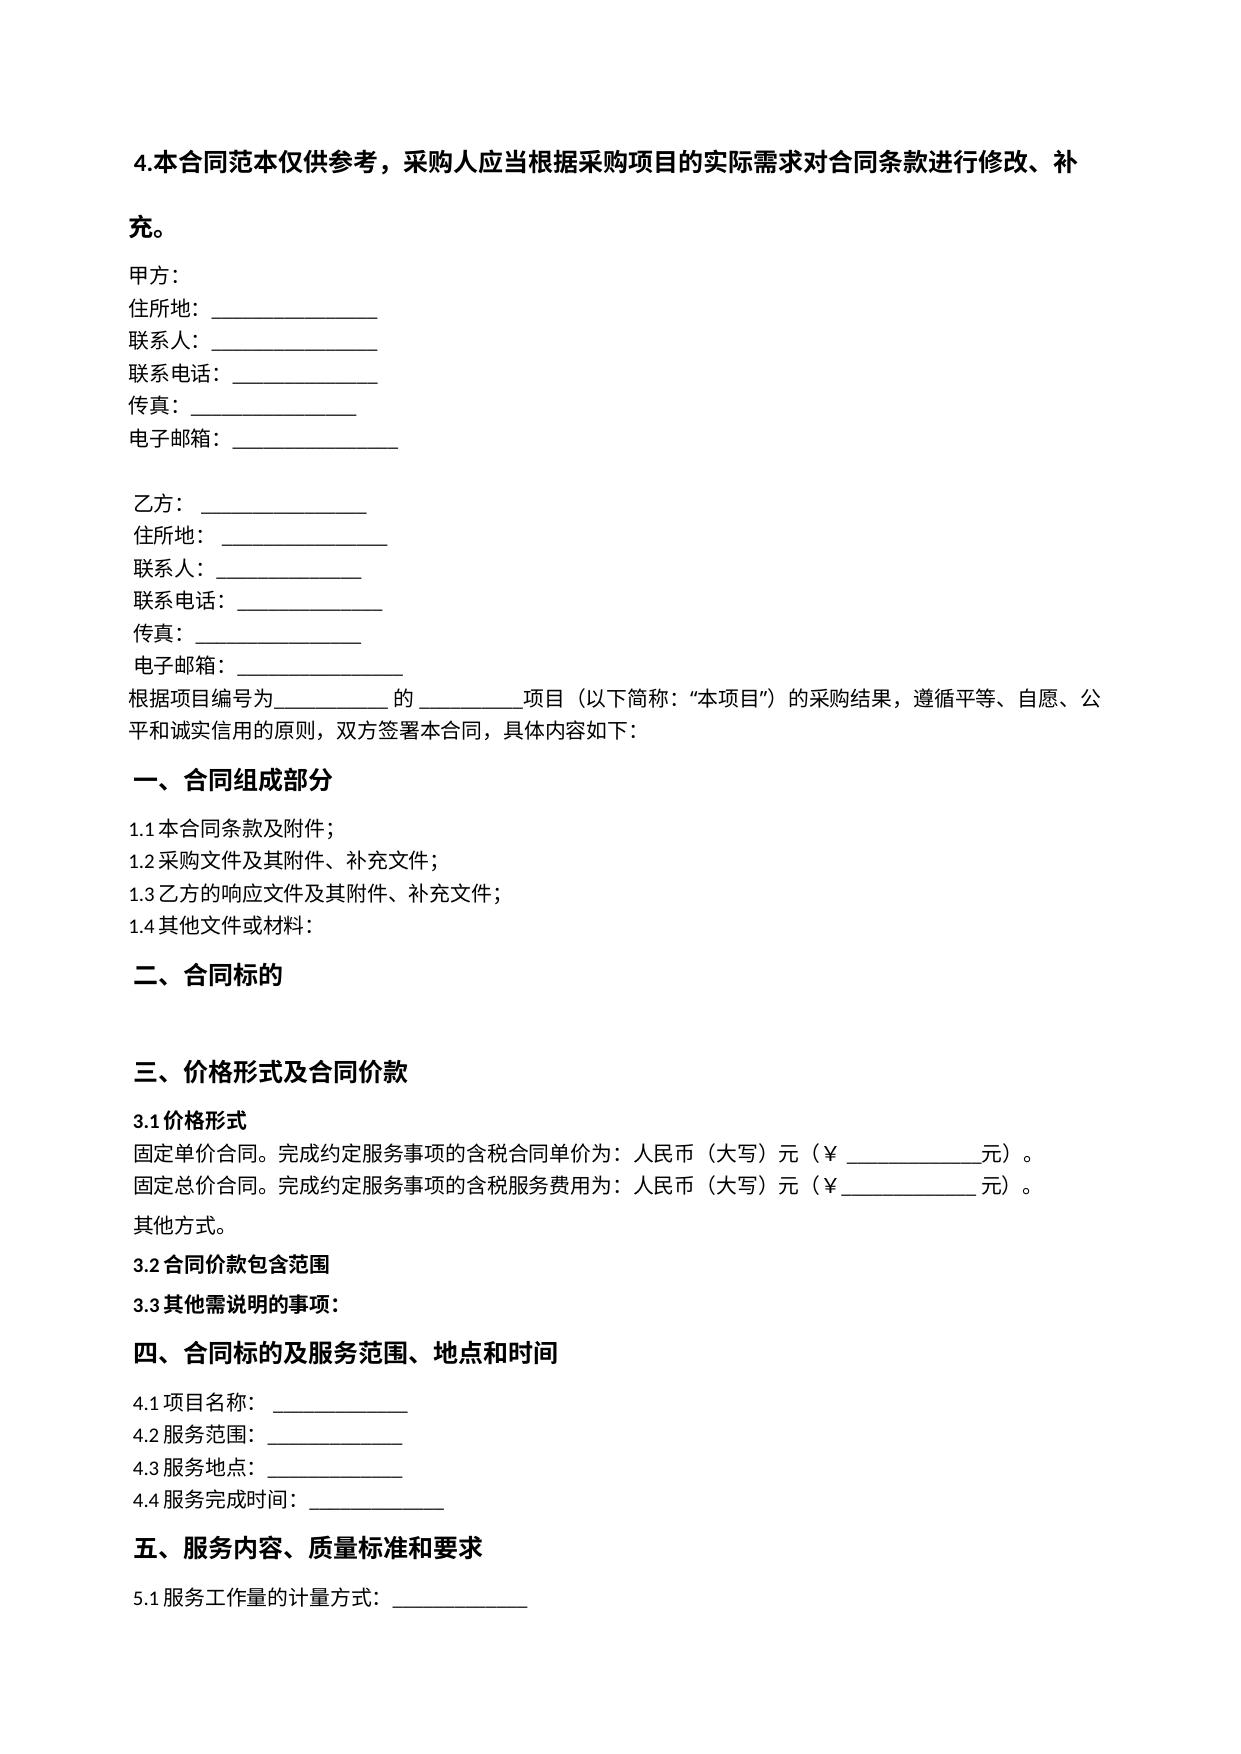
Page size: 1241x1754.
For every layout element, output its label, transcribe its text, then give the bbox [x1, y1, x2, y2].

text 1.1本合同条款及附件； [128, 812, 1112, 844]
text 电子邮箱：________________ [128, 422, 1112, 487]
text 一、合同组成部分 [128, 747, 1112, 812]
text 三、价格形式及合同价款 [128, 1039, 1112, 1104]
text 5.1服务工作量的计量方式：_____________ [128, 1581, 1112, 1613]
text 固定单价合同。完成约定服务事项的含税合同单价为：人民币（大写）元（￥ _____________元）。 [128, 1137, 1112, 1169]
text 1.3乙方的响应文件及其附件、补充文件； [128, 877, 1112, 909]
text 3.2合同价款包含范围 [128, 1249, 1112, 1281]
text 联系电话：______________ [128, 357, 1112, 389]
text 4.1项目名称： _____________ [128, 1386, 1112, 1418]
text 联系人：________________ [128, 324, 1112, 357]
text 4.4服务完成时间：_____________ [128, 1483, 1112, 1516]
text 住所地：________________ [128, 292, 1112, 324]
text 3.3其他需说明的事项： [128, 1288, 1112, 1321]
text 根据项目编号为___________ 的 __________项目（以下简称：“本项目”）的采购结果，遵循平等、自愿、公平和诚实信用的原则，双方签署本合同，具体内容如下： [128, 682, 1112, 747]
text 固定总价合同。完成约定服务事项的含税服务费用为：人民币（大写）元（￥_____________ 元）。 [128, 1169, 1112, 1202]
text 传真：________________ [128, 389, 1112, 422]
text 其他方式。 [128, 1209, 1112, 1242]
text 1.4其他文件或材料： [128, 909, 1112, 942]
text 4.3服务地点：_____________ [128, 1451, 1112, 1483]
text 二、合同标的 [128, 942, 1112, 1039]
text 1.2采购文件及其附件、补充文件； [128, 844, 1112, 877]
text 传真：________________ [128, 617, 1112, 649]
text 四、合同标的及服务范围、地点和时间 [128, 1321, 1112, 1386]
text 乙方： ________________ [128, 487, 1112, 519]
text 甲方： [128, 259, 1112, 292]
text 4.本合同范本仅供参考，采购人应当根据采购项目的实际需求对合同条款进行修改、补充。 [128, 129, 1112, 259]
text 五、服务内容、质量标准和要求 [128, 1516, 1112, 1581]
text 4.2服务范围：_____________ [128, 1418, 1112, 1451]
text 电子邮箱：________________ [128, 649, 1112, 682]
text 联系人：______________ [128, 552, 1112, 584]
text 住所地： ________________ [128, 519, 1112, 552]
text 3.1价格形式 [128, 1104, 1112, 1137]
text 联系电话：______________ [128, 584, 1112, 617]
